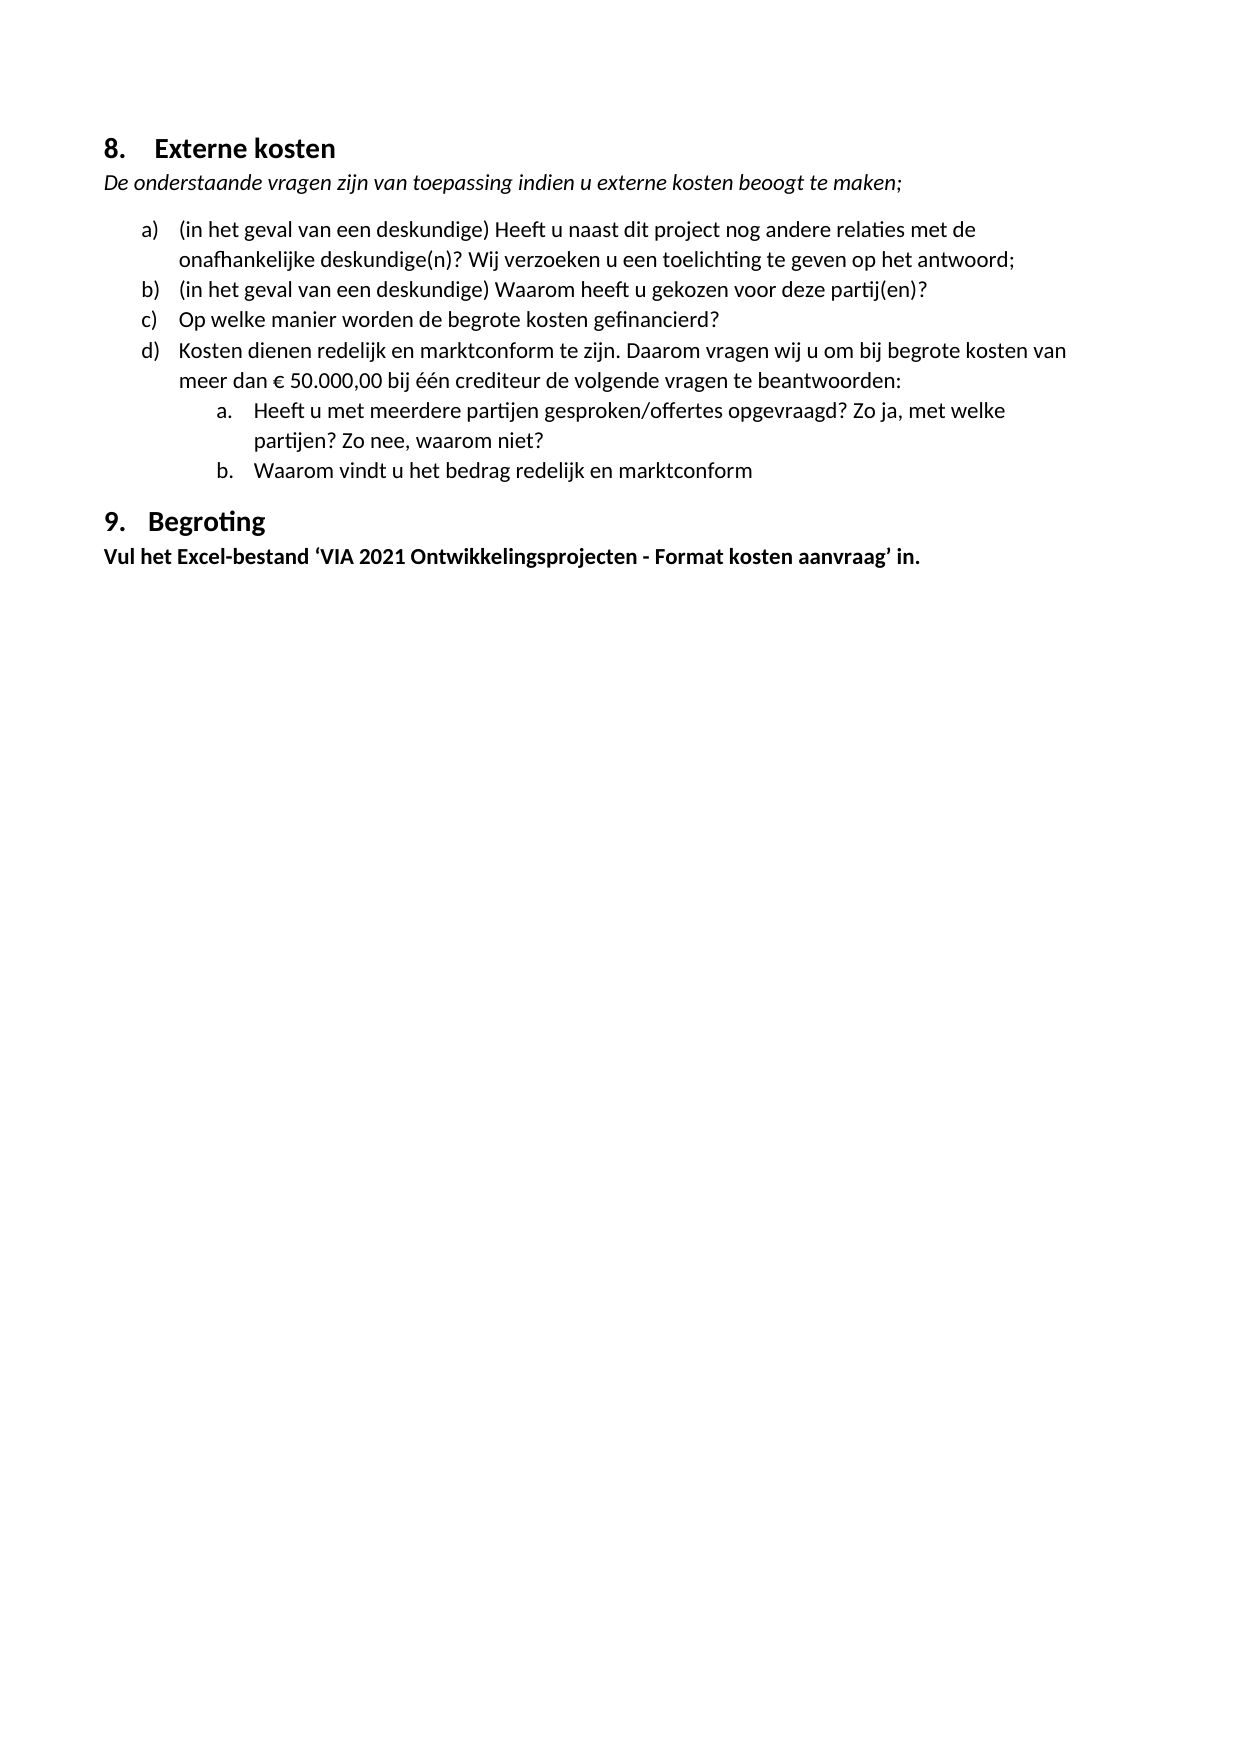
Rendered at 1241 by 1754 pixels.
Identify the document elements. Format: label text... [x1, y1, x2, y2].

list (in het geval van een deskundige) Waarom heeft u gekozen voor deze partij(en)? [141, 275, 1093, 303]
list Kosten dienen redelijk en marktconform te zijn. Daarom vragen wij u om bij begrote kosten van meer dan € 50.000,00 bij één crediteur de volgende vragen te beantwoorden: [141, 336, 1093, 394]
list Op welke manier worden de begrote kosten gefinancierd? [141, 306, 1093, 334]
list Heeft u met meerdere partijen gesproken/offertes opgevraagd? Zo ja, met welke partijen? Zo nee, waarom niet? [216, 396, 1093, 454]
list (in het geval van een deskundige) Heeft u naast dit project nog andere relaties met de onafhankelijke deskundige(n)? Wij verzoeken u een toelichting te geven op het antwoord; [141, 215, 1093, 273]
text Vul het Excel-bestand ‘VIA 2021 Ontwikkelingsprojecten - Format kosten aanvraag’ in. [103, 542, 1093, 570]
subtitle Begroting [103, 503, 1093, 539]
subtitle Externe kosten [103, 130, 1093, 165]
text De onderstaande vragen zijn van toepassing indien u externe kosten beoogt te maken; [103, 168, 1093, 196]
list Waarom vindt u het bedrag redelijk en marktconform [216, 457, 1093, 485]
